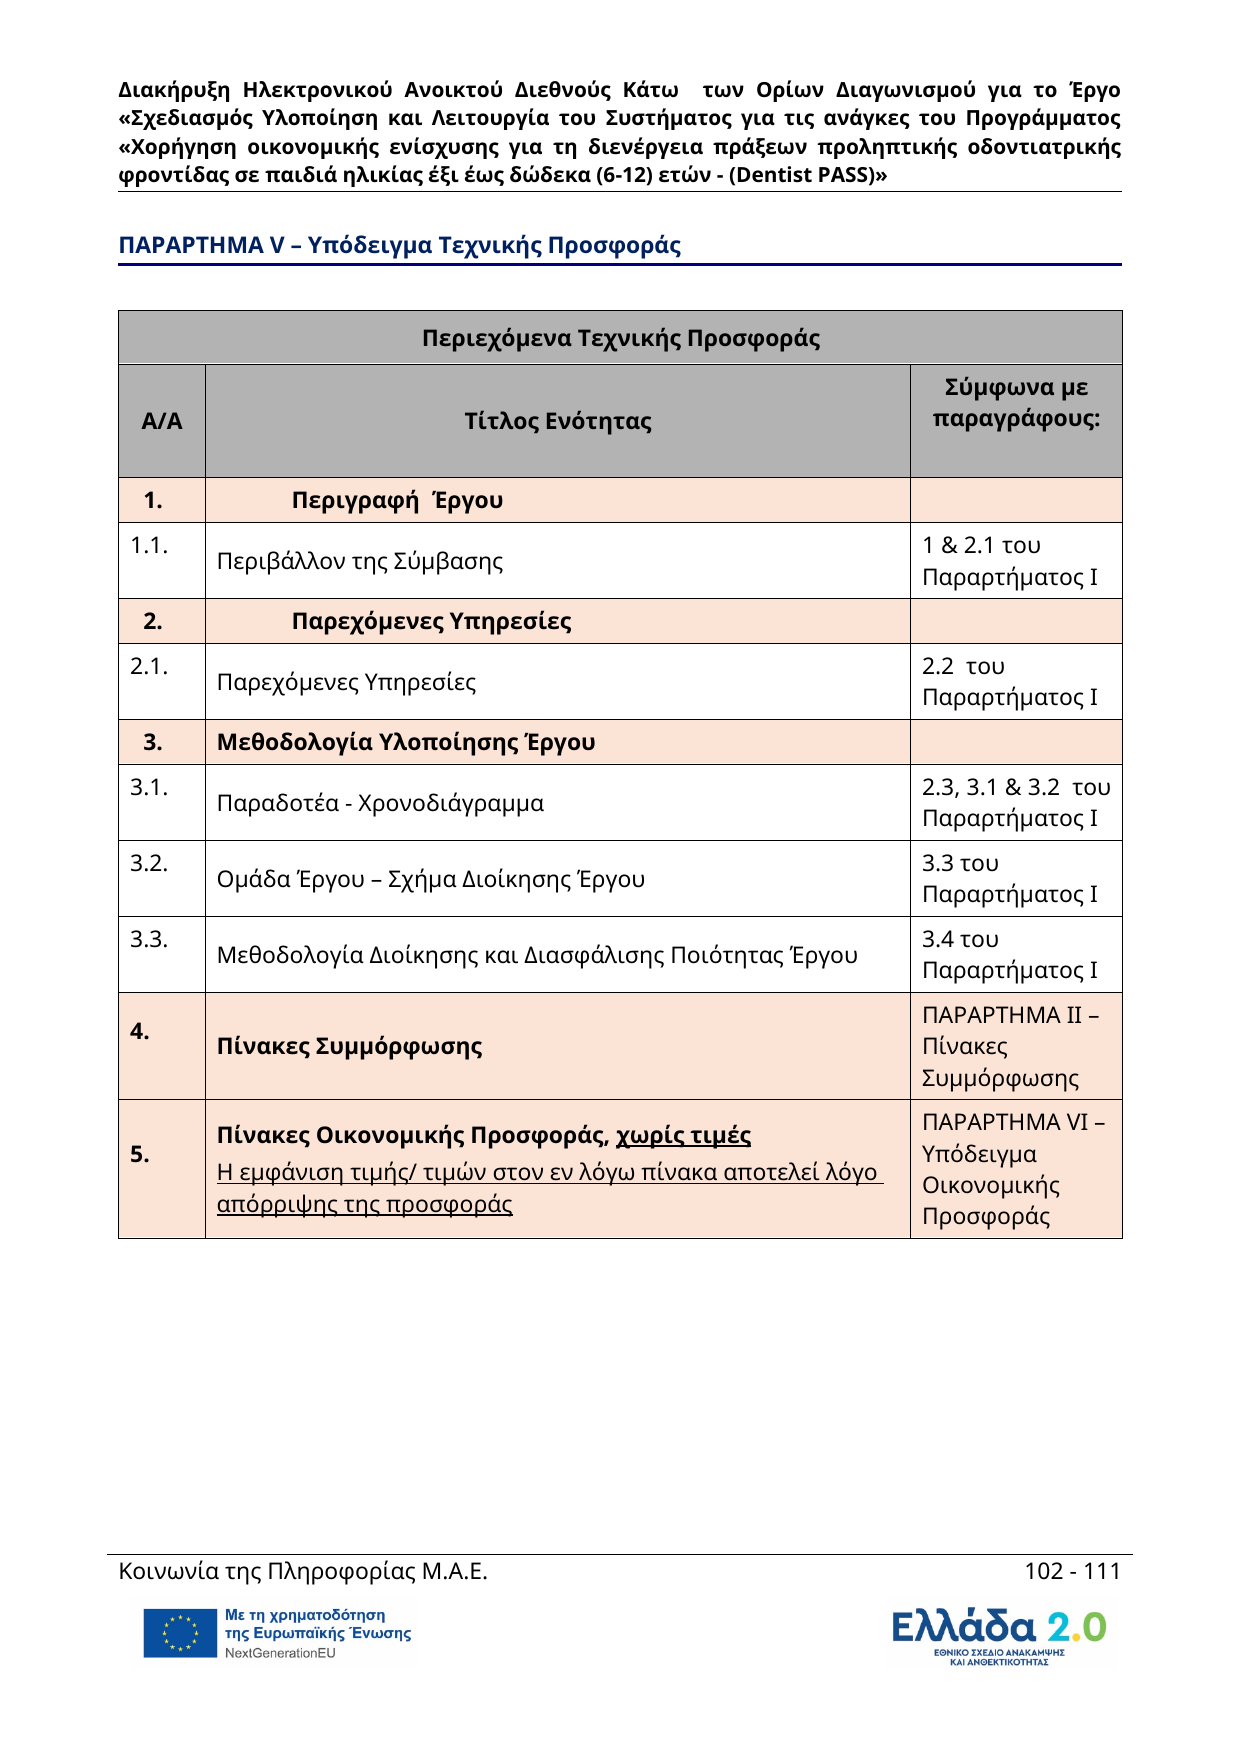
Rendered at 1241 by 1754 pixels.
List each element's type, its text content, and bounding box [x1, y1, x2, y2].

table_cell ‎3.4 του Παραρτήματος Ι [911, 917, 1122, 992]
table_cell [911, 720, 1122, 763]
subtitle ΠΑΡΑΡΤΗΜΑ V – Υπόδειγμα Τεχνικής Προσφοράς [118, 229, 1122, 263]
table_cell ‎1 & ‎2.1 του Παραρτήματος Ι [911, 523, 1122, 598]
table_cell ‎3.3 του Παραρτήματος Ι [911, 841, 1122, 916]
table_cell Πίνακες Οικονομικής Προσφοράς, χωρίς τιμές Η εμφάνιση τιμής/ τιμών στον εν λόγω πίνακα αποτελεί λόγο απόρριψης της προσφοράς [206, 1100, 910, 1237]
table_cell [119, 720, 205, 763]
table_cell [119, 644, 205, 719]
table_cell Παρεχόμενες Υπηρεσίες [206, 644, 910, 719]
table_cell [911, 599, 1122, 643]
table_cell [119, 765, 205, 839]
table_cell Παρεχόμενες Υπηρεσίες [206, 599, 910, 643]
table_cell [119, 917, 205, 992]
table_cell [119, 1100, 205, 1237]
table_cell ‎2.3, ‎3.1 & ‎3.2 του Παραρτήματος Ι [911, 765, 1122, 839]
table_cell Μεθοδολογία Διοίκησης και Διασφάλισης Ποιότητας Έργου [206, 917, 910, 992]
table_cell [119, 993, 205, 1099]
table_cell ΠΑΡΑΡΤΗΜΑ VI – Υπόδειγμα Οικονομικής Προσφοράς [911, 1100, 1122, 1237]
table_cell ‎2.2 του Παραρτήματος Ι [911, 644, 1122, 719]
table_cell Περιβάλλον της Σύμβασης [206, 523, 910, 598]
table_cell Α/Α [119, 365, 205, 477]
table_cell [911, 478, 1122, 522]
table_cell [119, 523, 205, 598]
table_cell Περιγραφή Έργου [206, 478, 910, 522]
table_cell [119, 599, 205, 643]
table_header Περιεχόμενα Τεχνικής Προσφοράς [119, 311, 1122, 363]
table_cell Τίτλος Ενότητας [206, 365, 910, 477]
table_cell [119, 841, 205, 916]
table_cell Ομάδα Έργου – Σχήμα Διοίκησης Έργου [206, 841, 910, 916]
table_cell Παραδοτέα - Χρονοδιάγραμμα [206, 765, 910, 839]
table_cell Μεθοδολογία Υλοποίησης Έργου [206, 720, 910, 763]
table_cell [119, 478, 205, 522]
table_cell Πίνακες Συμμόρφωσης [206, 993, 910, 1099]
table_cell ΠΑΡΑΡΤΗΜΑ ΙΙ – Πίνακες Συμμόρφωσης [911, 993, 1122, 1099]
table_cell Σύμφωνα με παραγράφους: [911, 365, 1122, 477]
